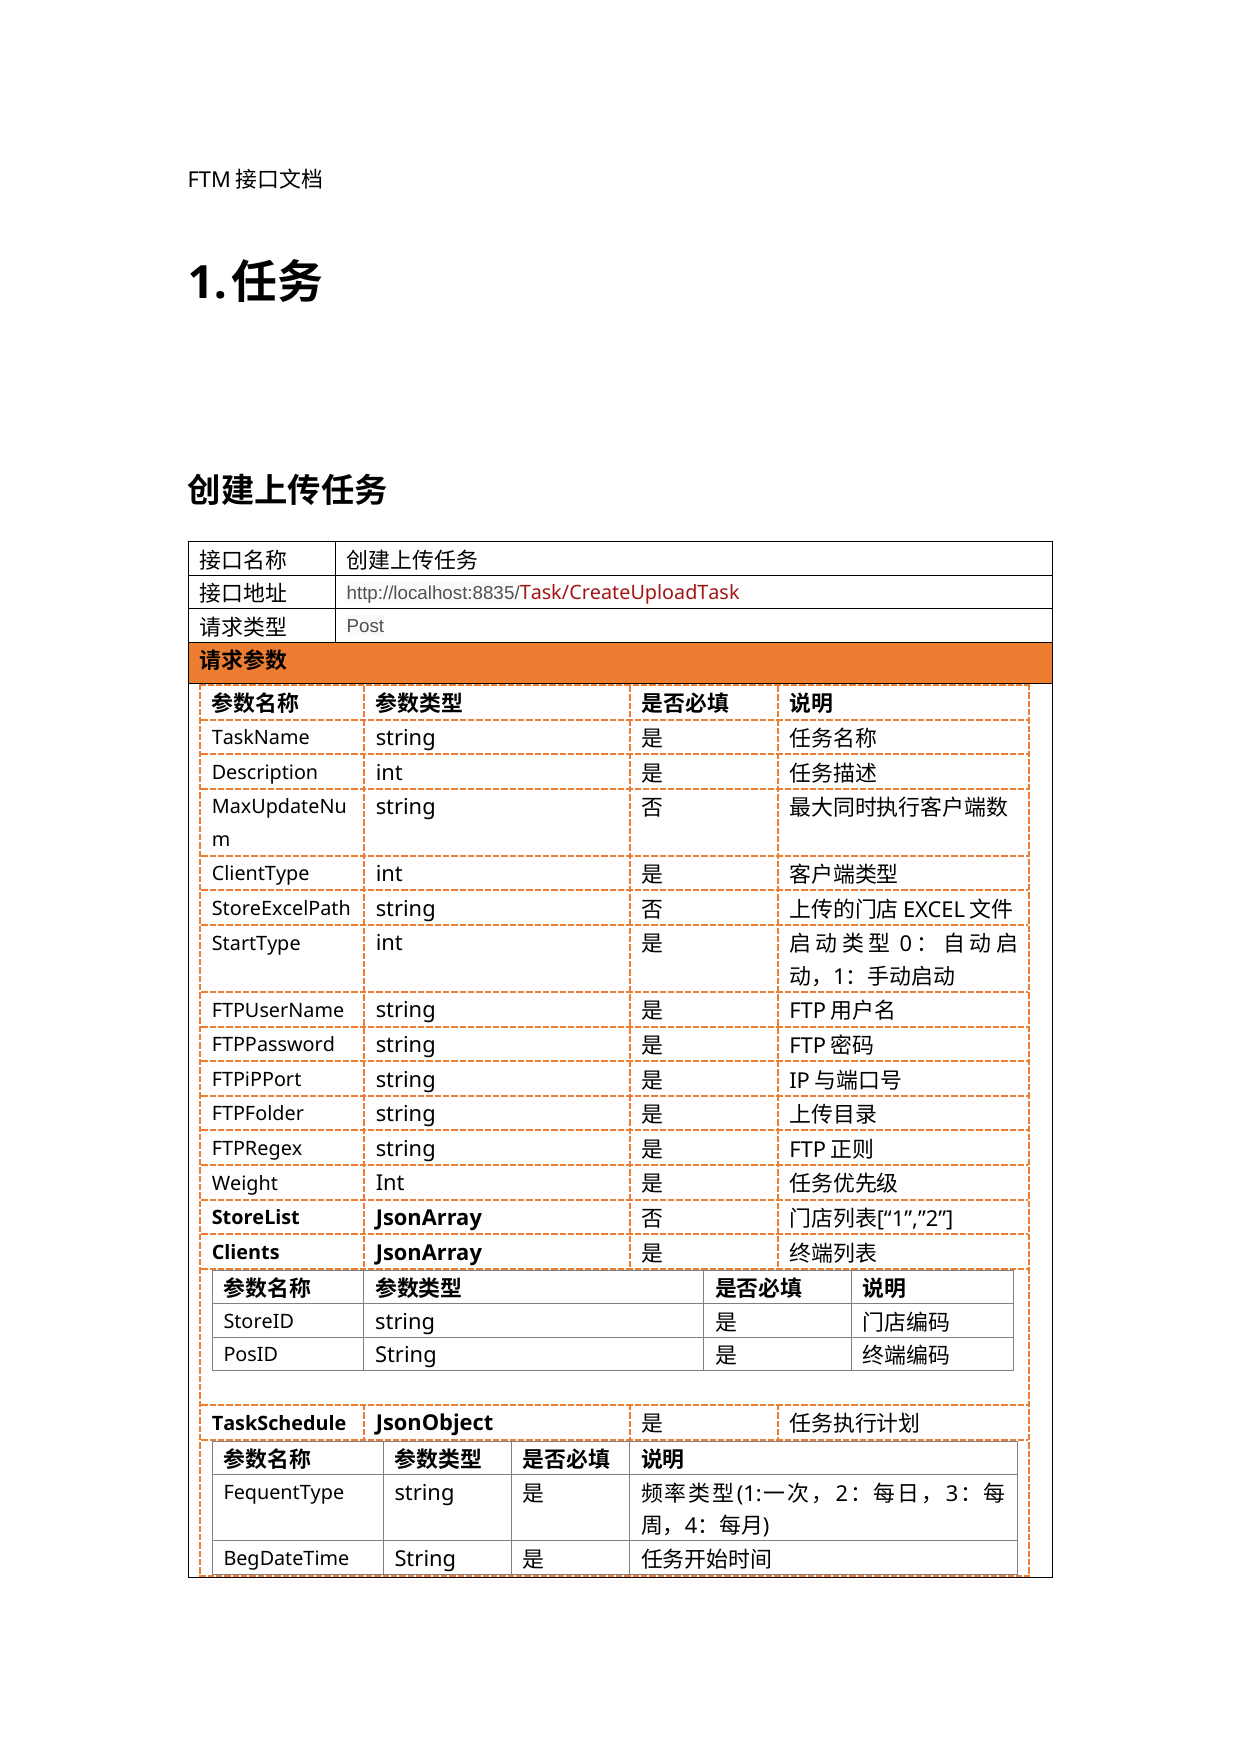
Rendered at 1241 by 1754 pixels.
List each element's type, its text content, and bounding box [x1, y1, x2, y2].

table_header 创建上传任务 [336, 542, 1052, 575]
subtitle 创建上传任务 [187, 456, 1053, 521]
table_cell [189, 684, 1052, 1577]
table_cell 请求参数 [189, 643, 1052, 683]
table_cell 接口地址 [189, 576, 335, 608]
text FTM接口文档 [187, 162, 1053, 194]
table_cell Post [336, 609, 1052, 642]
table_cell http://localhost:8835/Task/CreateUploadTask [336, 576, 1052, 608]
subtitle 任务 [187, 230, 1053, 327]
table_header 接口名称 [189, 542, 335, 575]
table_cell 请求类型 [189, 609, 335, 642]
